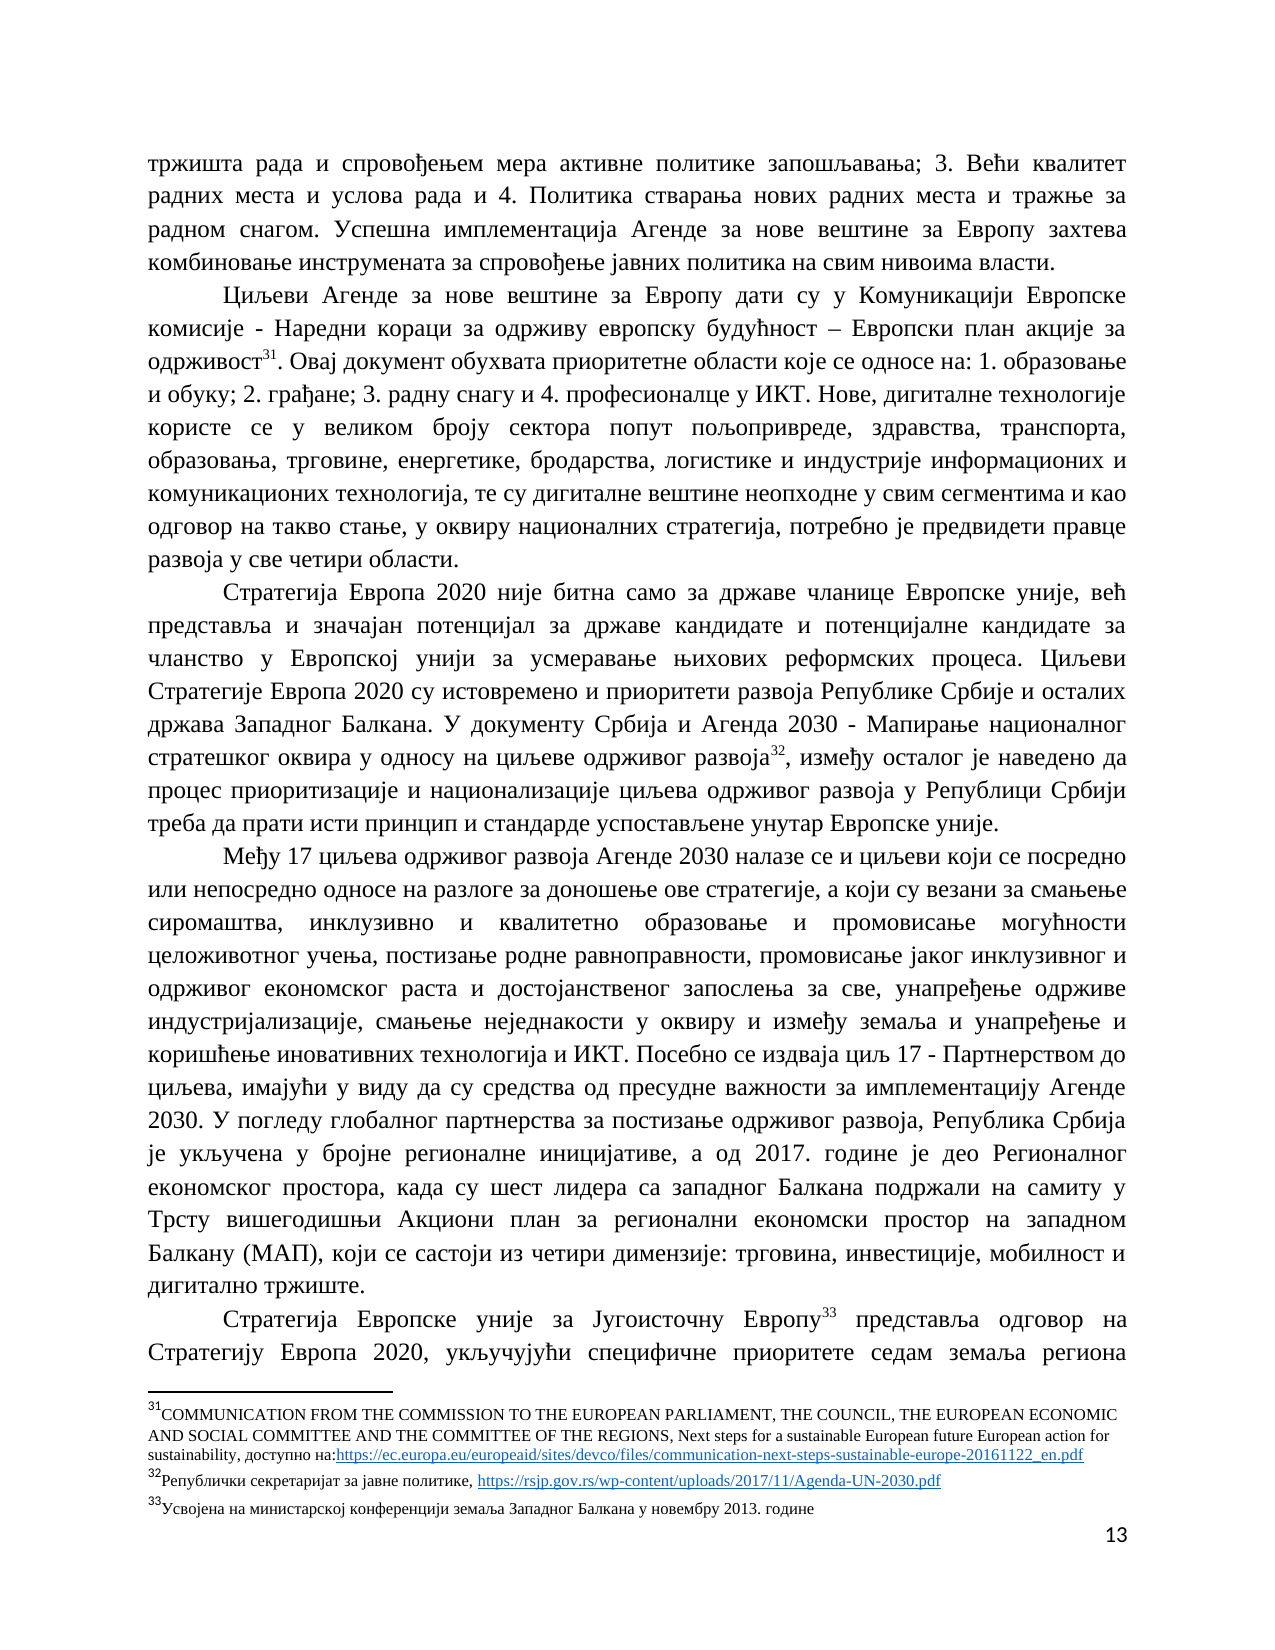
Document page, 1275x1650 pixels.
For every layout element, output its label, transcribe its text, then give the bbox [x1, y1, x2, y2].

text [148, 148, 1127, 275]
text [148, 1304, 1127, 1337]
text Стратегија Европа 2020 није битна само за државе чланице Европске уније, већ представља и значајан потенцијал за државе кандидате и потенцијалне кандидате за чланство у Европској унији за усмеравање њихових реформских процеса. Циљеви Стратегије Европа 2020 су истовремено и приоритети развоја Републике Србије и осталих држава Западног Балкана. У документу Србија и Агенда 2030 - Мапирање националног стратешког оквира у односу на циљеве одрживог развоја, између осталог је наведено да процес приоритизације и национализације циљева одрживог развоја у Републици Србији треба да прати исти принцип и стандарде успостављене унутар Европске уније. [148, 577, 1127, 837]
text Циљеви Агенде за нове вештине за Европу дати су у Комуникацији Европске комисије - Наредни кораци за одрживу европску будућност – Европски план акције за одрживост. Овај документ обухвата приоритетне области које се односе на: 1. образовање и обуку; 2. грађане; 3. радну снагу и 4. професионалце у ИКТ. Нове, дигиталне технологије користе се у великом броју сектора попут пољопривреде, здравства, транспорта, образовања, трговине, енергетике, бродарства, логистике и индустрије информационих и комуникационих технологија, те су дигиталне вештине неопходне у свим сегментима и као одговор на такво стање, у оквиру националних стратегија, потребно је предвидети правце развоја у све четири области. [148, 280, 1127, 573]
text Међу 17 циљева одрживог развоја Агенде 2030 налазе се и циљеви који се посредно или непосредно односе на разлоге за доношење ове стратегије, а који су везани за смањење сиромаштва, инклузивно и квалитетно образовање и промовисање могућности целоживотног учења, постизање родне равноправности, промовисање јаког инклузивног и одрживог економског раста и достојанственог запослења за све, унапређење одрживе индустријализације, смањење неједнакости у оквиру и између земаља и унапређење и коришћење иновативних технологија и ИКТ. Посебно се издваја циљ 17 - Партнерством до циљева, имајући у виду да су средства од пресудне важности за имплементацију Агенде 2030. У погледу глобалног партнерства за постизање одрживог развоја, Република Србија је укључена у бројне регионалне иницијативе, а од 2017. године је део Регионалног економског простора, када су шест лидера са западног Балкана подржали на самиту у Трсту вишегодишњи Акциони план за регионални економски простор на западном Балкану (МАП), који се састоји из четири димензије: трговина, инвестиције, мобилност и дигитално тржиште. [148, 841, 1127, 1299]
